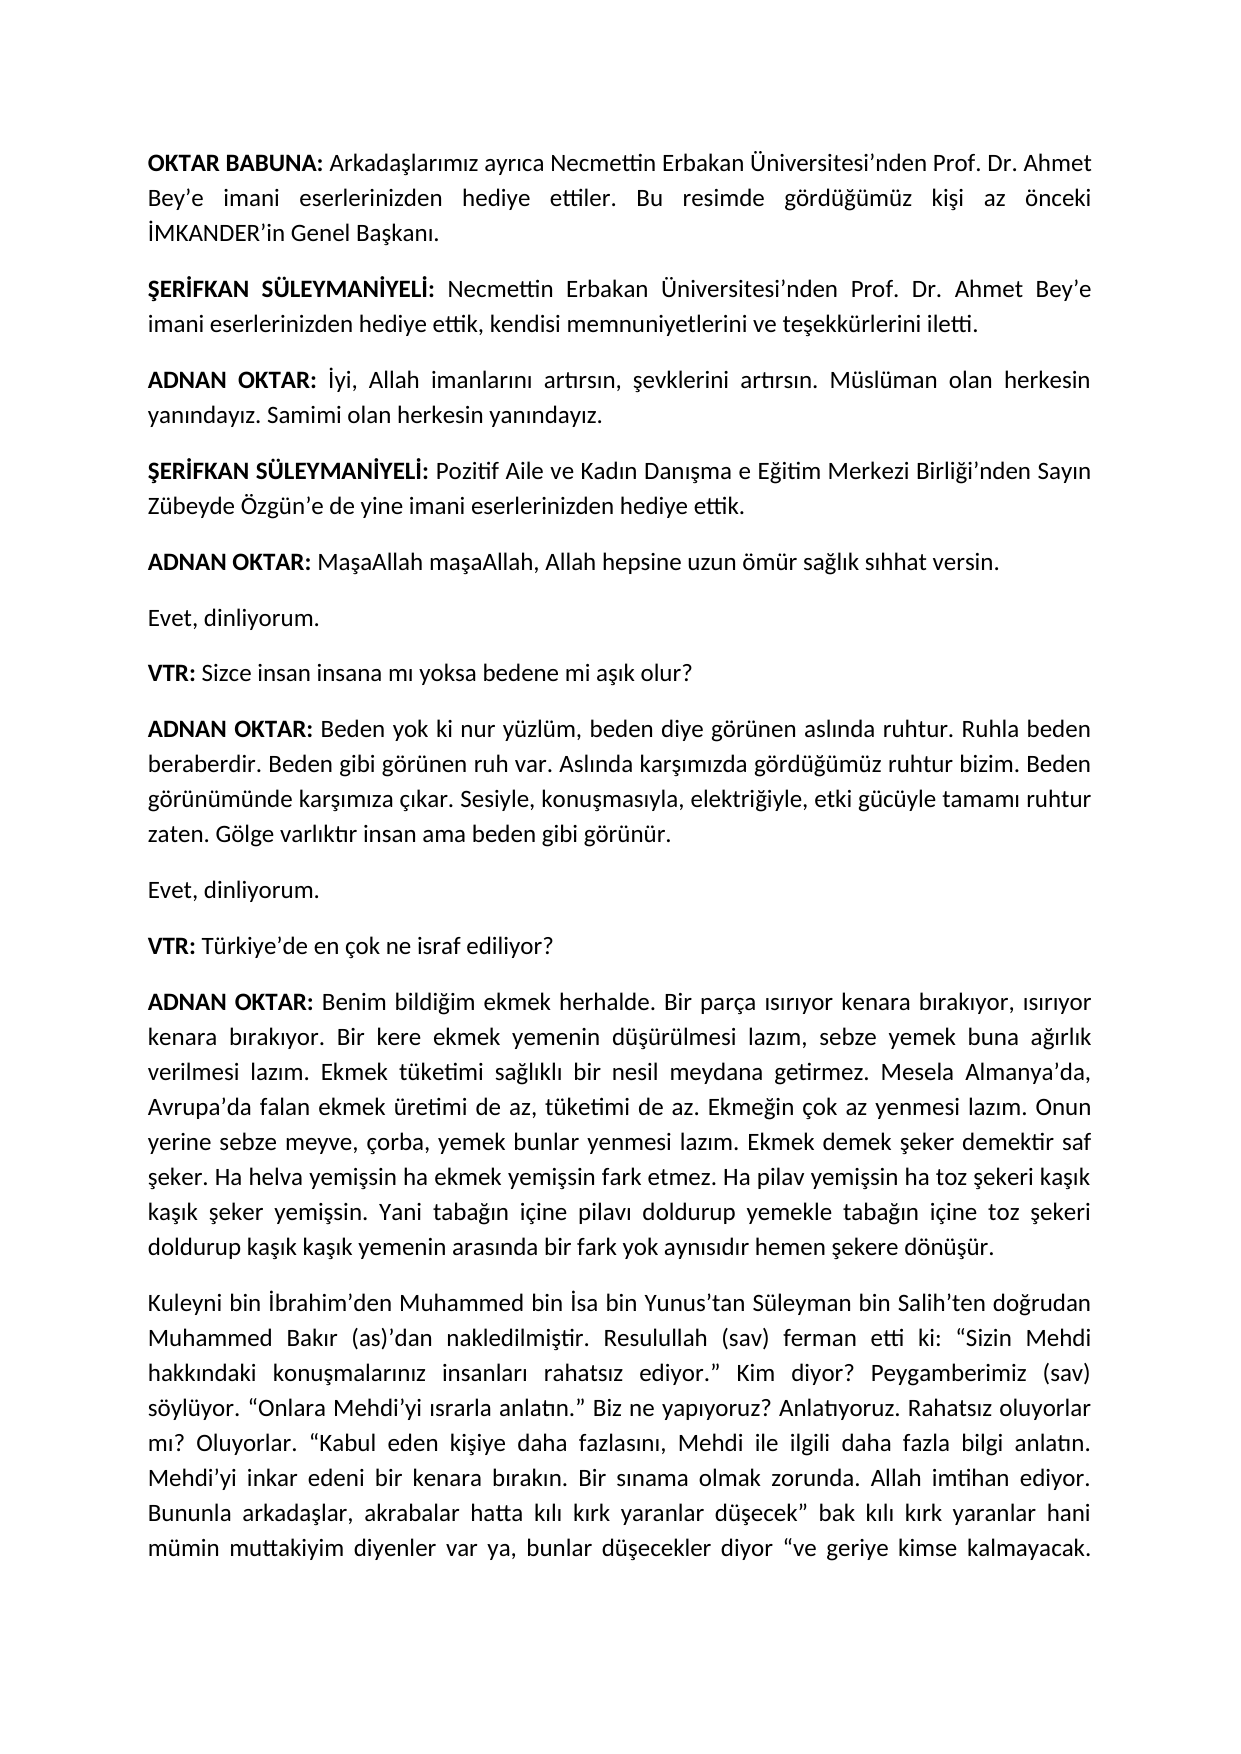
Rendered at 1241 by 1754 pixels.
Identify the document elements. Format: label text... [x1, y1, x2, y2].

text Evet, dinliyorum. [148, 874, 1093, 905]
text ADNAN OKTAR: Beden yok ki nur yüzlüm, beden diye görünen aslında ruhtur. Ruhla beden beraberdir. Beden gibi görünen ruh var. Aslında karşımızda gördüğümüz ruhtur bizim. Beden görünümünde karşımıza çıkar. Sesiyle, konuşmasıyla, elektriğiyle, etki gücüyle tamamı ruhtur zaten. Gölge varlıktır insan ama beden gibi görünür. [148, 713, 1093, 849]
text Evet, dinliyorum. [148, 602, 1093, 632]
text ADNAN OKTAR: Benim bildiğim ekmek herhalde. Bir parça ısırıyor kenara bırakıyor, ısırıyor kenara bırakıyor. Bir kere ekmek yemenin düşürülmesi lazım, sebze yemek buna ağırlık verilmesi lazım. Ekmek tüketimi sağlıklı bir nesil meydana getirmez. Mesela Almanya’da, Avrupa’da falan ekmek üretimi de az, tüketimi de az. Ekmeğin çok az yenmesi lazım. Onun yerine sebze meyve, çorba, yemek bunlar yenmesi lazım. Ekmek demek şeker demektir saf şeker. Ha helva yemişsin ha ekmek yemişsin fark etmez. Ha pilav yemişsin ha toz şekeri kaşık kaşık şeker yemişsin. Yani tabağın içine pilavı doldurup yemekle tabağın içine toz şekeri doldurup kaşık kaşık yemenin arasında bir fark yok aynısıdır hemen şekere dönüşür. [148, 986, 1093, 1261]
text ADNAN OKTAR: İyi, Allah imanlarını artırsın, şevklerini artırsın. Müslüman olan herkesin yanındayız. Samimi olan herkesin yanındayız. [148, 364, 1093, 430]
text ADNAN OKTAR: MaşaAllah maşaAllah, Allah hepsine uzun ömür sağlık sıhhat versin. [148, 546, 1093, 576]
text VTR: Türkiye’de en çok ne israf ediliyor? [148, 930, 1093, 961]
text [148, 1287, 1093, 1562]
text ŞERİFKAN SÜLEYMANİYELİ: Pozitif Aile ve Kadın Danışma e Eğitim Merkezi Birliği’nden Sayın Zübeyde Özgün’e de yine imani eserlerinizden hediye ettik. [148, 455, 1093, 521]
text ŞERİFKAN SÜLEYMANİYELİ: Necmettin Erbakan Üniversitesi’nden Prof. Dr. Ahmet Bey’e imani eserlerinizden hediye ettik, kendisi memnuniyetlerini ve teşekkürlerini iletti. [148, 273, 1093, 339]
text VTR: Sizce insan insana mı yoksa bedene mi aşık olur? [148, 658, 1093, 688]
text OKTAR BABUNA: Arkadaşlarımız ayrıca Necmettin Erbakan Üniversitesi’nden Prof. Dr. Ahmet Bey’e imani eserlerinizden hediye ettiler. Bu resimde gördüğümüz kişi az önceki İMKANDER’in Genel Başkanı. [148, 148, 1093, 248]
